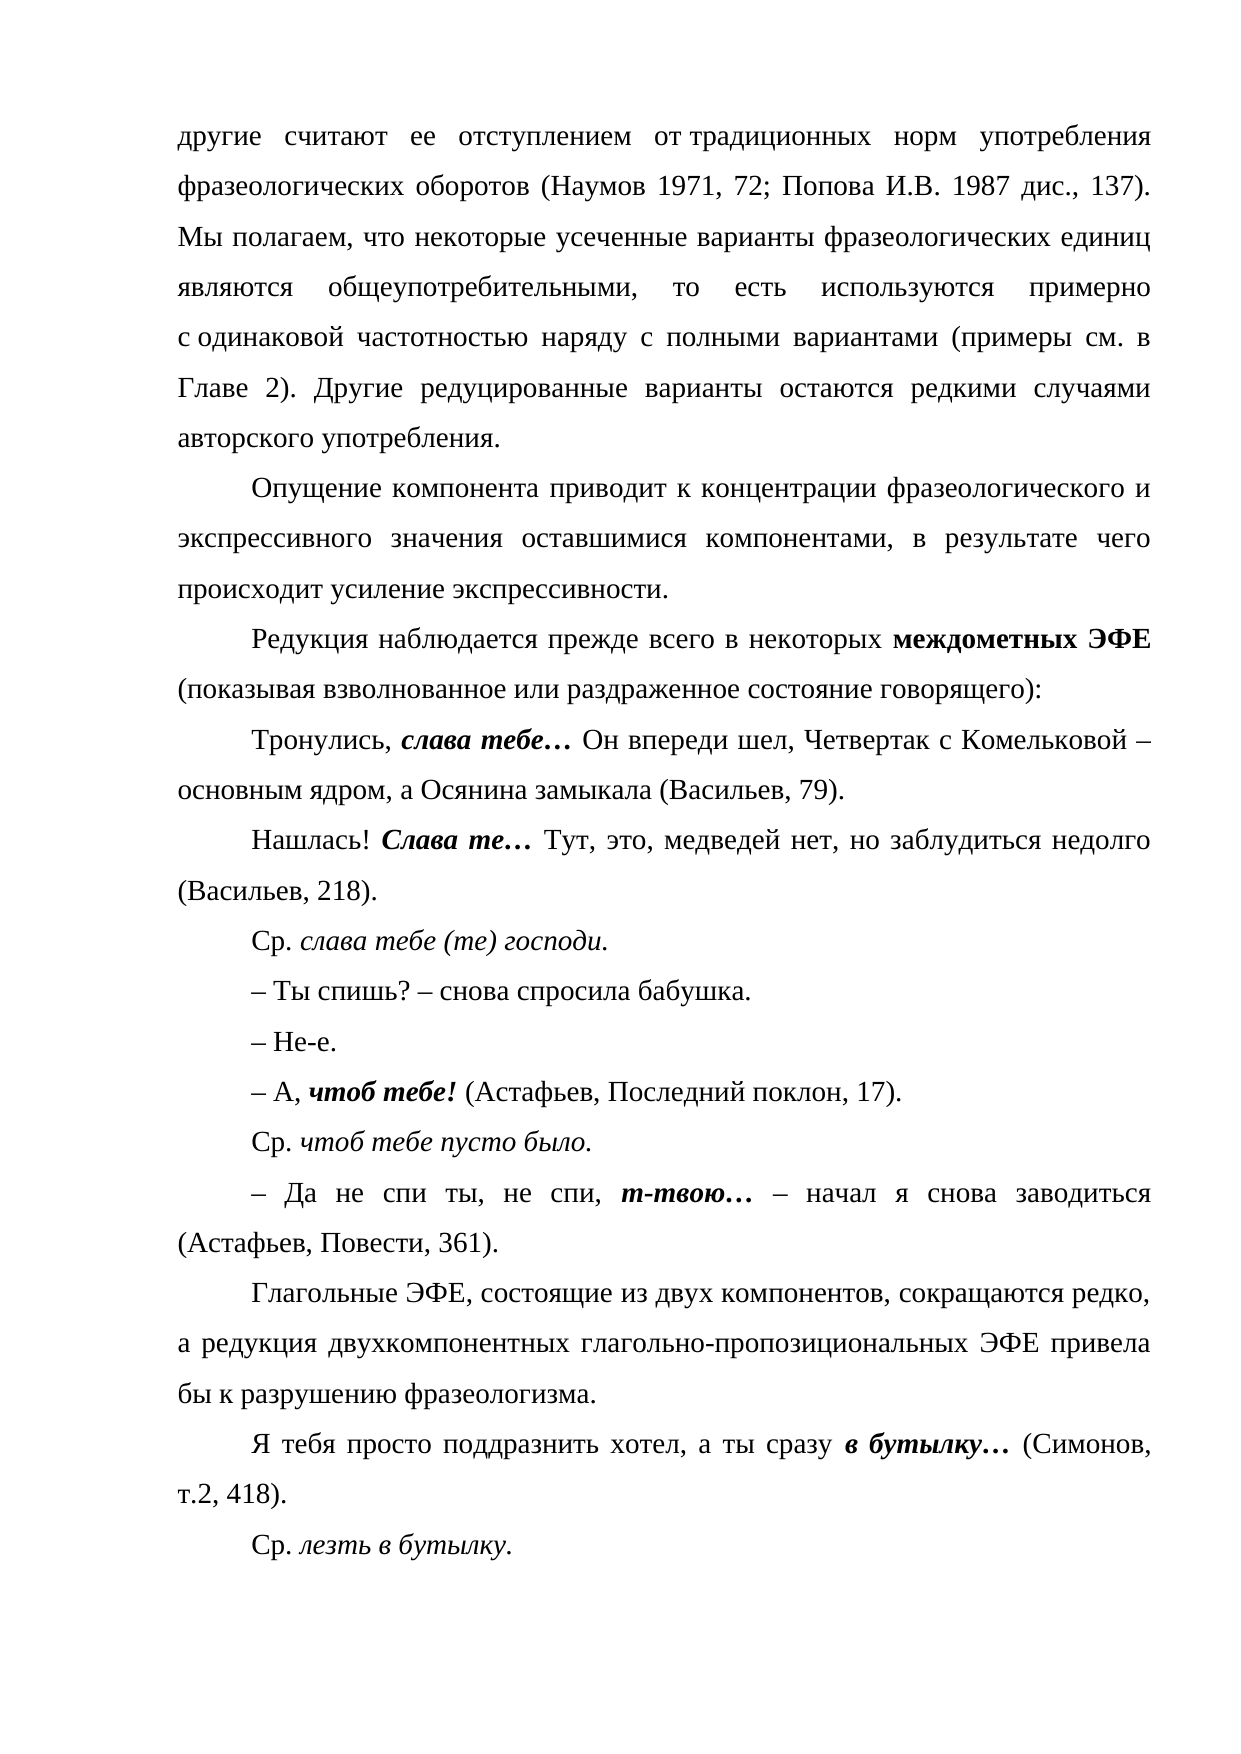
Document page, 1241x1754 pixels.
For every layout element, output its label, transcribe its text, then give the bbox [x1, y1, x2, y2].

text Ср. чтоб тебе пусто было. [177, 1124, 1152, 1158]
text Ср. слава тебе (те) господи. [177, 923, 1152, 957]
text Я тебя просто поддразнить хотел, а ты сразу в бутылку… (Симонов, т.2, 418). [177, 1426, 1152, 1510]
text – Ты спишь? – снова спросила бабушка. [177, 973, 1152, 1007]
text Ср. лезть в бутылку. [177, 1527, 1152, 1560]
text – Не-е. [177, 1024, 1152, 1057]
text Тронулись, слава тебе… Он впереди шел, Четвертак с Комельковой – основным ядром, а Осянина замыкала (Васильев, 79). [177, 722, 1152, 806]
text Глагольные ЭФЕ, состоящие из двух компонентов, сокращаются редко, а редукция двухкомпонентных глагольно-пропозициональных ЭФЕ привела бы к разрушению фразеологизма. [177, 1275, 1152, 1409]
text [177, 118, 1152, 453]
text – Да не спи ты, не спи, т-твою… – начал я снова заводиться (Астафьев, Повести, 361). [177, 1175, 1152, 1258]
text Редукция наблюдается прежде всего в некоторых междометных ЭФЕ (показывая взволнованное или раздраженное состояние говорящего): [177, 621, 1152, 705]
text – А, чтоб тебе! (Астафьев, Последний поклон, 17). [177, 1074, 1152, 1108]
text Нашлась! Слава те… Тут, это, медведей нет, но заблудиться недолго (Васильев, 218). [177, 822, 1152, 906]
text Опущение компонента приводит к концентрации фразеологического и экспрессивного значения оставшимися компонентами, в результате чего происходит усиление экспрессивности. [177, 470, 1152, 604]
